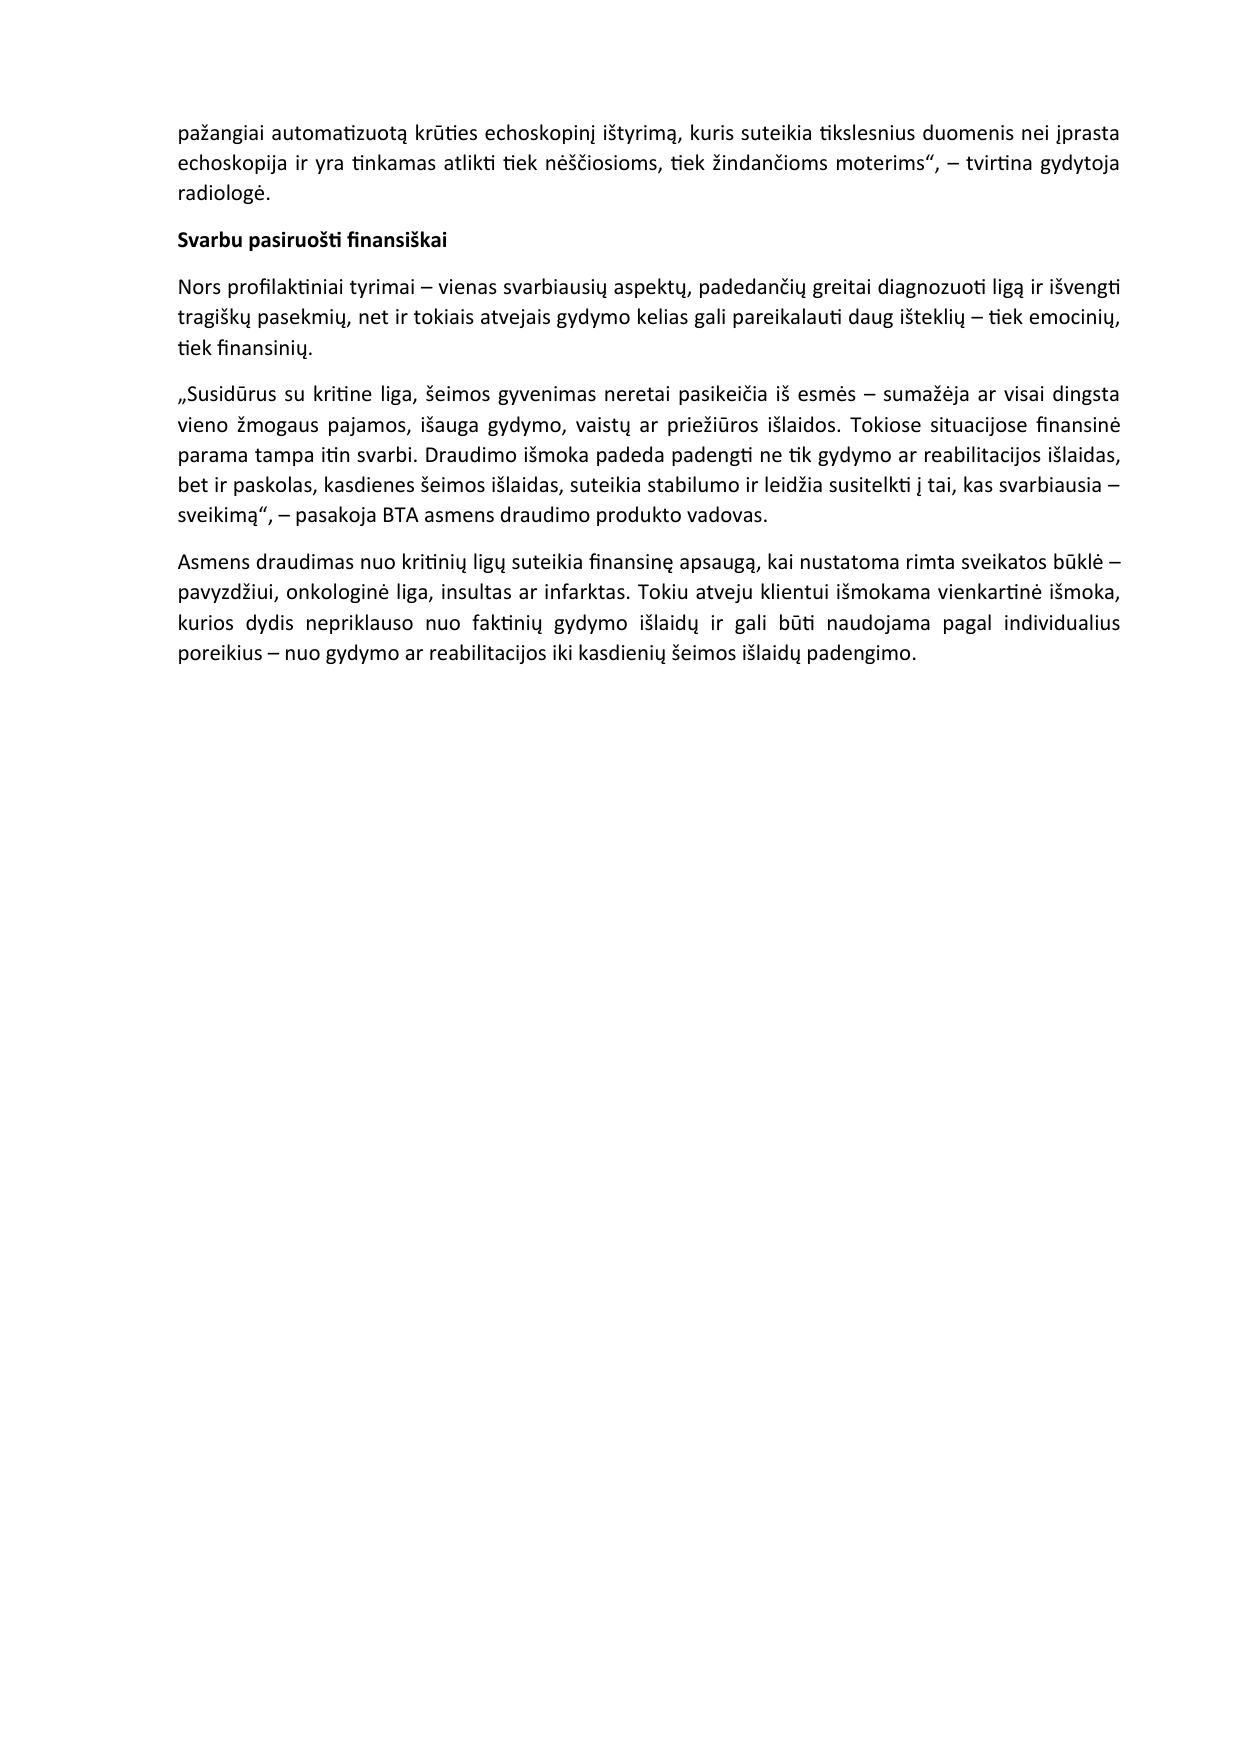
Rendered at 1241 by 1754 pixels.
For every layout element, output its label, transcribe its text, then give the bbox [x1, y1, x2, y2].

text „Susidūrus su kritine liga, šeimos gyvenimas neretai pasikeičia iš esmės – sumažėja ar visai dingsta vieno žmogaus pajamos, išauga gydymo, vaistų ar priežiūros išlaidos. Tokiose situacijose finansinė parama tampa itin svarbi. Draudimo išmoka padeda padengti ne tik gydymo ar reabilitacijos išlaidas, bet ir paskolas, kasdienes šeimos išlaidas, suteikia stabilumo ir leidžia susitelkti į tai, kas svarbiausia – sveikimą“, – pasakoja BTA asmens draudimo produkto vadovas. [177, 379, 1122, 528]
text Nors profilaktiniai tyrimai – vienas svarbiausių aspektų, padedančių greitai diagnozuoti ligą ir išvengti tragiškų pasekmių, net ir tokiais atvejais gydymo kelias gali pareikalauti daug išteklių – tiek emocinių, tiek finansinių. [177, 272, 1122, 361]
text Asmens draudimas nuo kritinių ligų suteikia finansinę apsaugą, kai nustatoma rimta sveikatos būklė – pavyzdžiui, onkologinė liga, insultas ar infarktas. Tokiu atveju klientui išmokama vienkartinė išmoka, kurios dydis nepriklauso nuo faktinių gydymo išlaidų ir gali būti naudojama pagal individualius poreikius – nuo gydymo ar reabilitacijos iki kasdienių šeimos išlaidų padengimo. [177, 547, 1122, 666]
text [177, 118, 1122, 207]
text Svarbu pasiruošti finansiškai [177, 225, 1122, 253]
